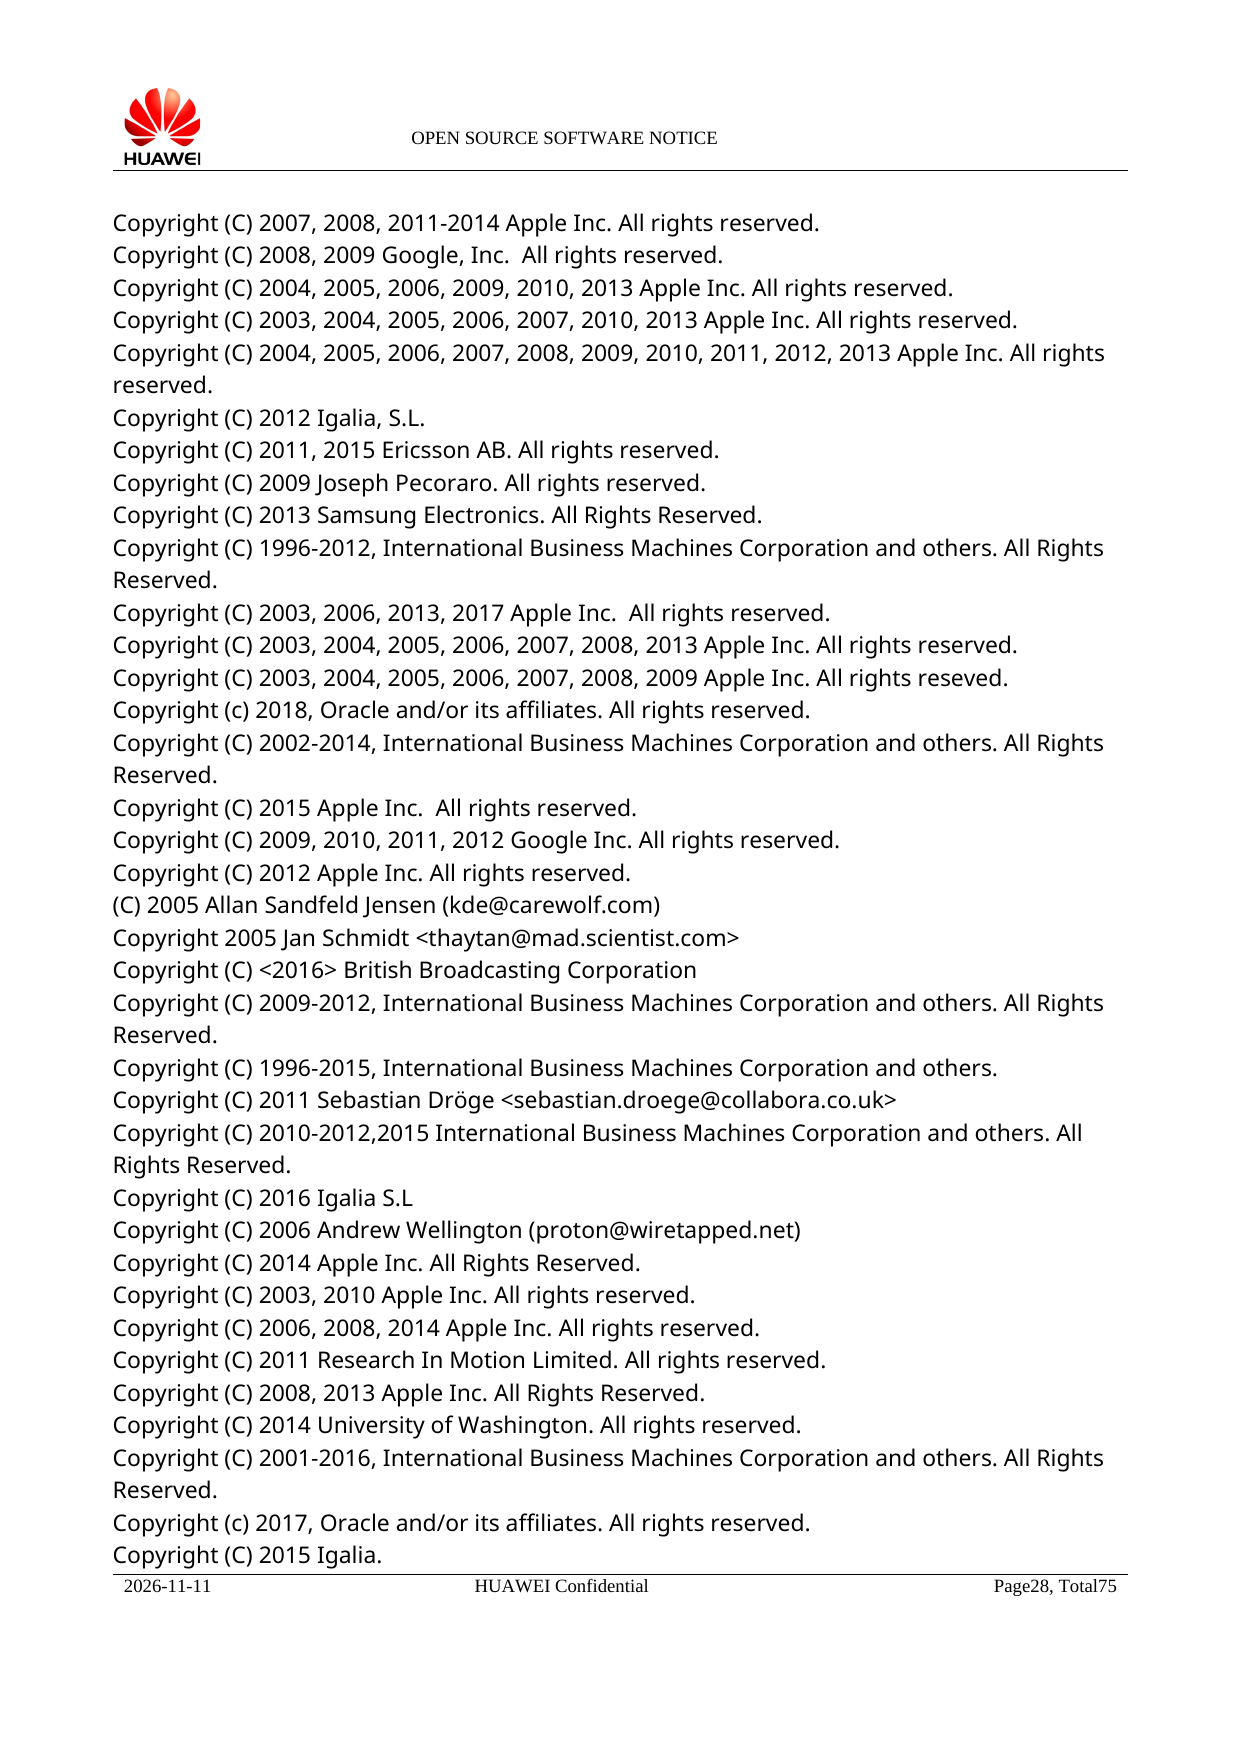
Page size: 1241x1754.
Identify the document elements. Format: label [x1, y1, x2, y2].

picture [124, 88, 201, 165]
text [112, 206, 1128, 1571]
